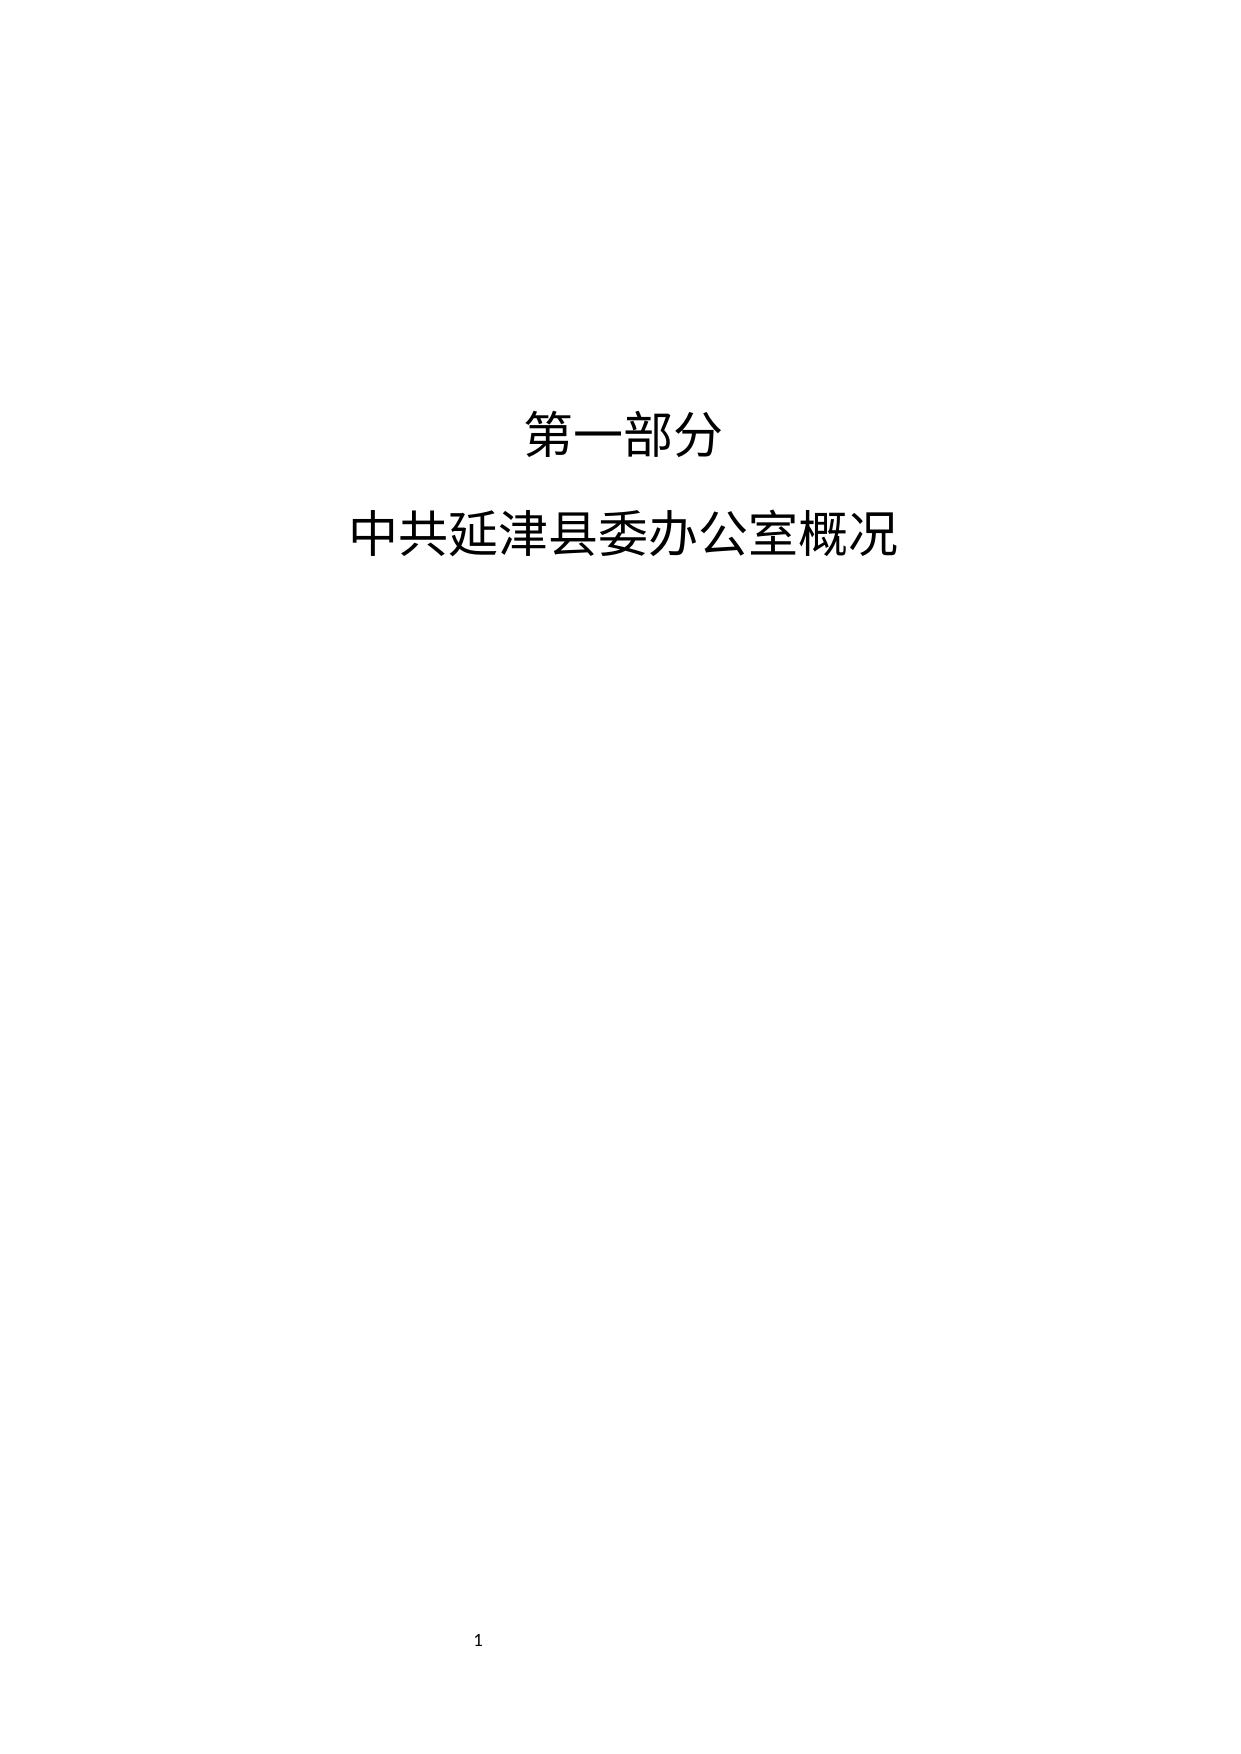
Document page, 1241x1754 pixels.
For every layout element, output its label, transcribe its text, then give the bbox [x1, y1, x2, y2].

text 中共延津县委办公室概况 [165, 481, 1081, 580]
text 第一部分 [165, 382, 1081, 481]
